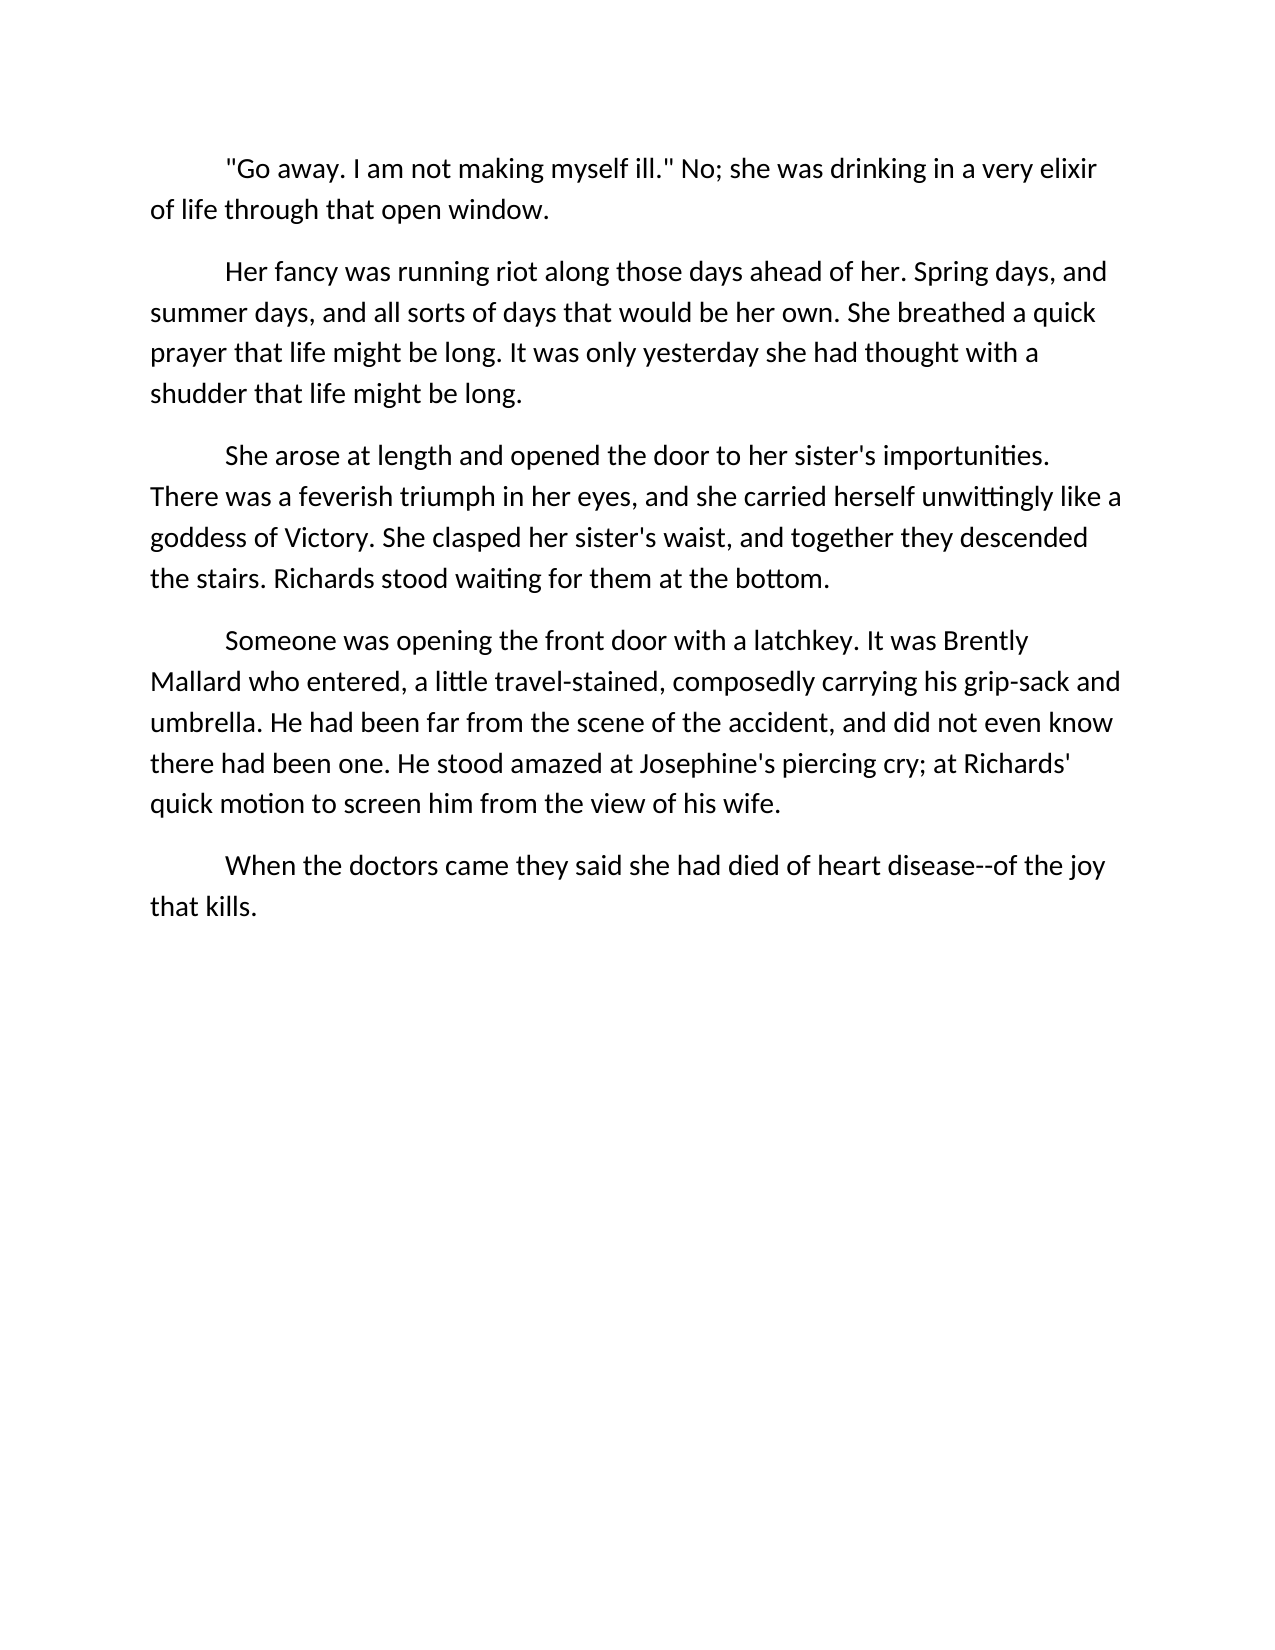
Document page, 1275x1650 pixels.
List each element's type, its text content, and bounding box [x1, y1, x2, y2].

text She arose at length and opened the door to her sister's importunities. There was a feverish triumph in her eyes, and she carried herself unwittingly like a goddess of Victory. She clasped her sister's waist, and together they descended the stairs. Richards stood waiting for them at the bottom. [150, 437, 1125, 596]
text "Go away. I am not making myself ill." No; she was drinking in a very elixir of life through that open window. [150, 150, 1125, 227]
text When the doctors came they said she had died of heart disease--of the joy that kills. [150, 847, 1125, 924]
text Her fancy was running riot along those days ahead of her. Spring days, and summer days, and all sorts of days that would be her own. She breathed a quick prayer that life might be long. It was only yesterday she had thought with a shudder that life might be long. [150, 253, 1125, 411]
text Someone was opening the front door with a latchkey. It was Brently Mallard who entered, a little travel-stained, composedly carrying his grip-sack and umbrella. He had been far from the scene of the accident, and did not even know there had been one. He stood amazed at Josephine's piercing cry; at Richards' quick motion to screen him from the view of his wife. [150, 622, 1125, 821]
